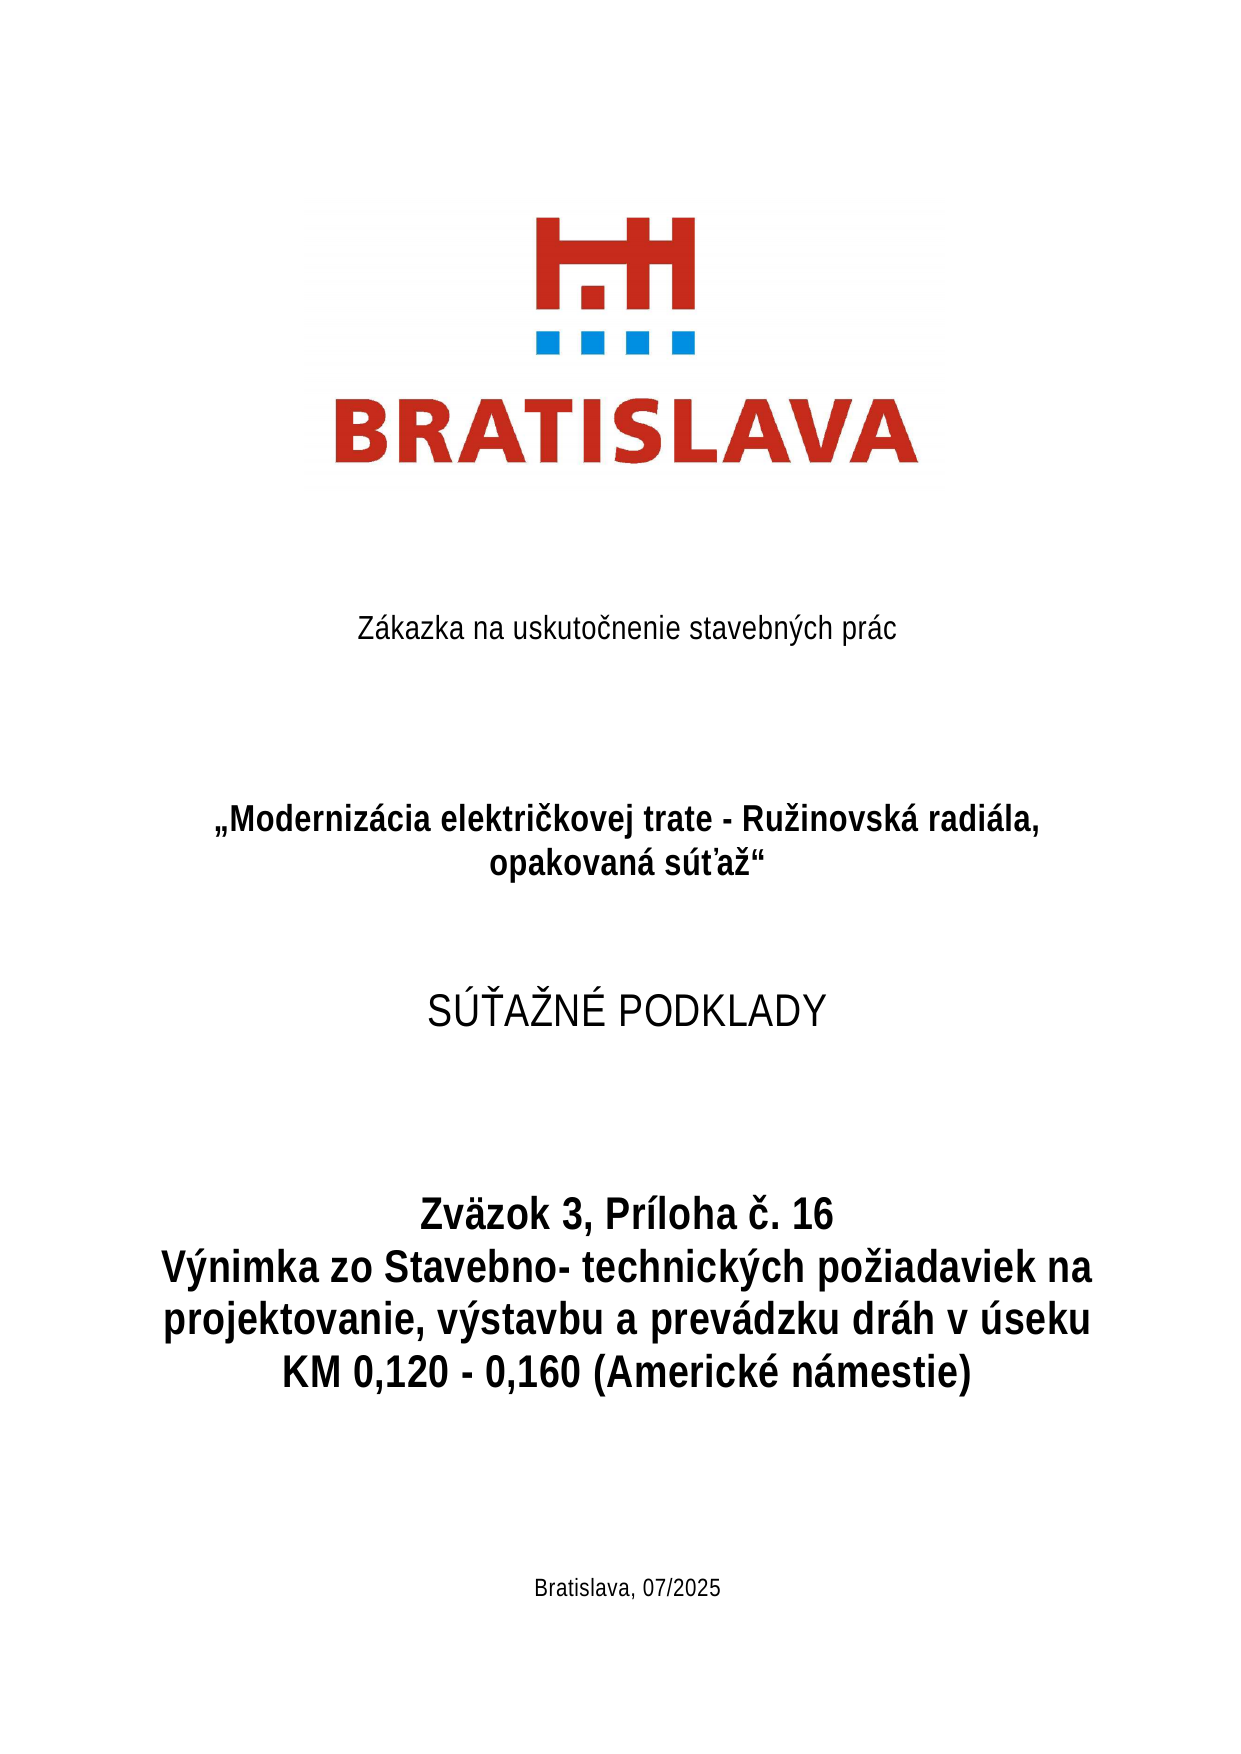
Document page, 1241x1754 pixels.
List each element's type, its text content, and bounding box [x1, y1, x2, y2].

text Bratislava, 07/2025 [148, 1573, 1107, 1601]
text Zákazka na uskutočnenie stavebných prác [148, 608, 1107, 646]
text Zväzok 3, Príloha č. 16 [148, 1186, 1107, 1239]
text SÚŤAŽNÉ PODKLADY [148, 983, 1107, 1036]
picture [303, 197, 952, 508]
text Výnimka zo Stavebno- technických požiadaviek na projektovanie, výstavbu a prevádzku dráh v úseku KM 0,120 - 0,160 (Americké námestie) [148, 1239, 1107, 1397]
text „Modernizácia električkovej trate - Ružinovská radiála, opakovaná súťaž“ [148, 797, 1107, 883]
